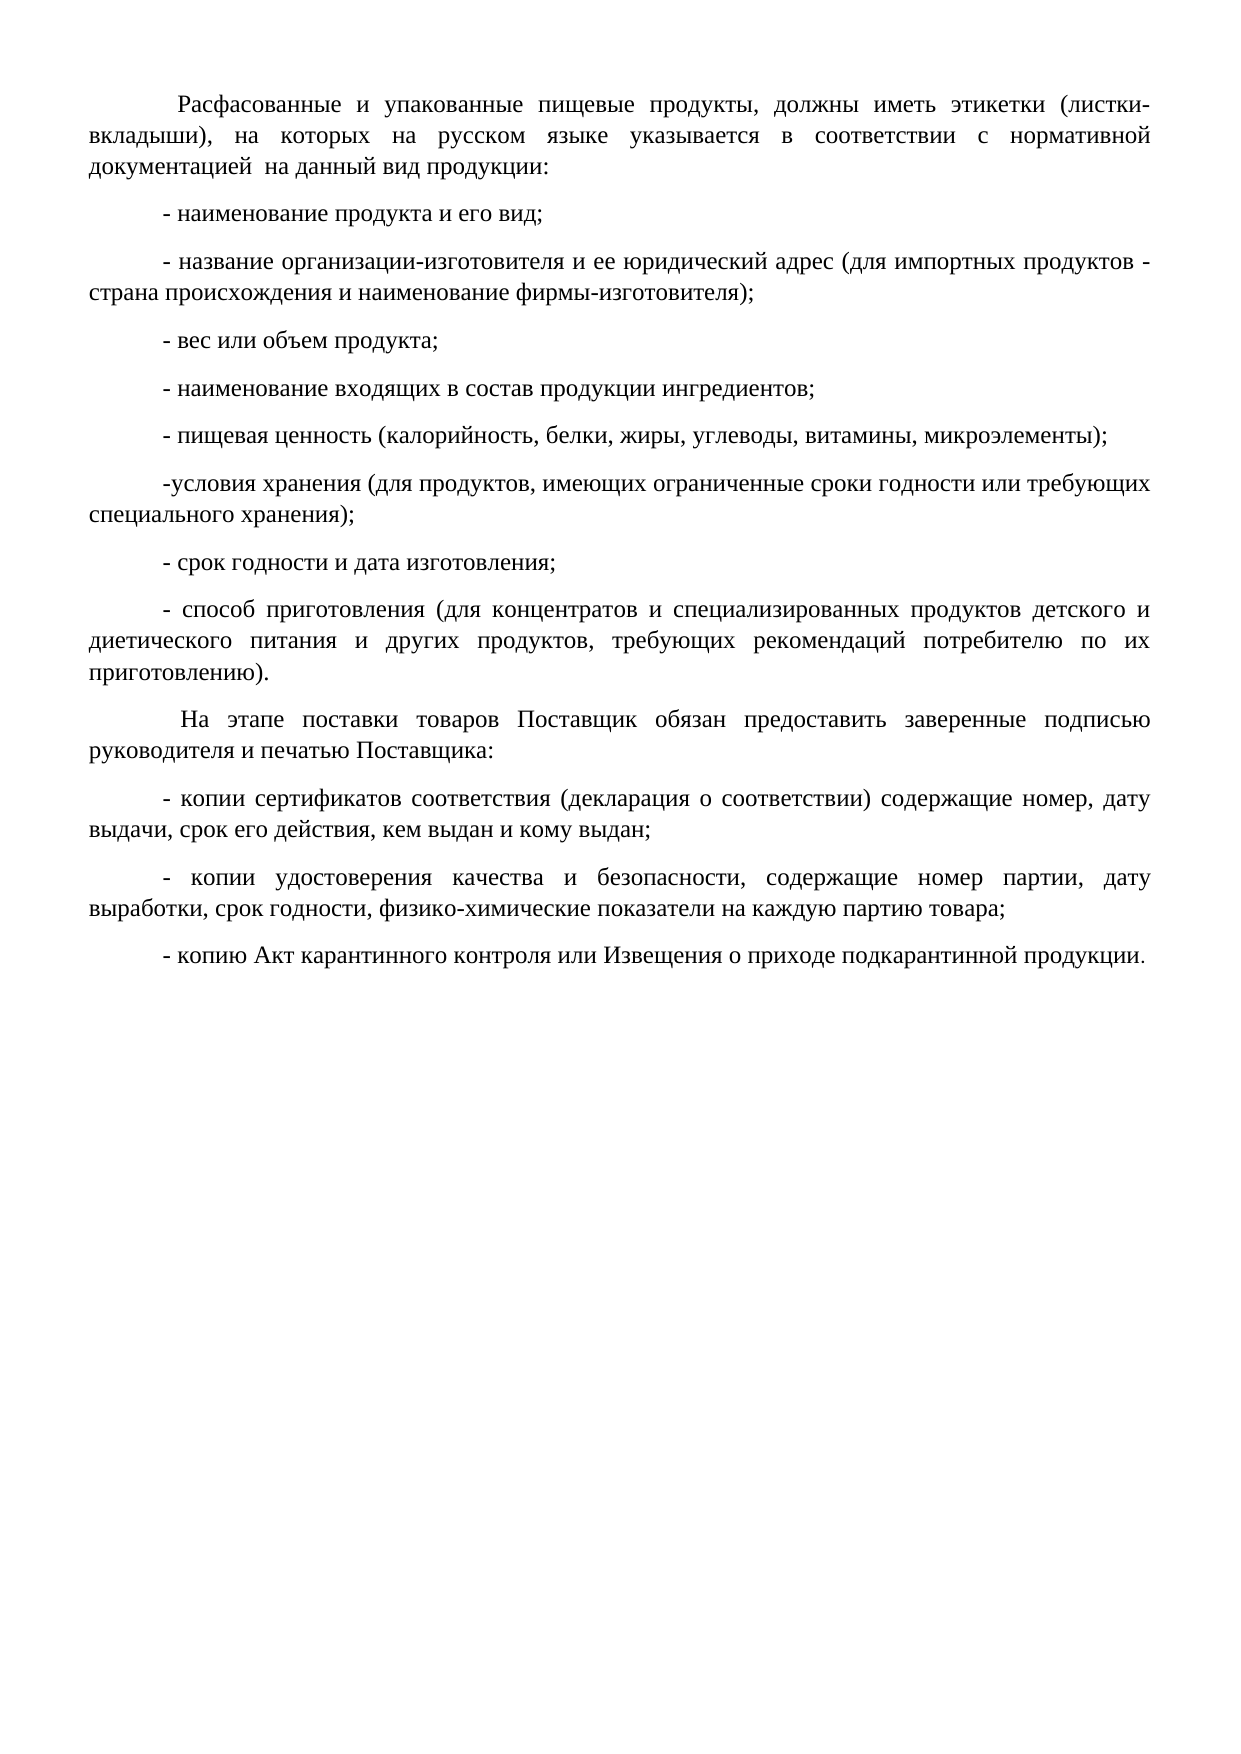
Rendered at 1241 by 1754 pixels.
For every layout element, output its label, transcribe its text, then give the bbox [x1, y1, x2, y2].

text - пищевая ценность (калорийность, белки, жиры, углеводы, витамины, микроэлементы); [89, 420, 1152, 449]
text Расфасованные и упакованные пищевые продукты, должны иметь этикетки (листки-вкладыши), на которых на русском языке указывается в соответствии с нормативной документацией на данный вид продукции: [89, 89, 1152, 179]
text - способ приготовления (для концентратов и специализированных продуктов детского и диетического питания и других продуктов, требующих рекомендаций потребителю по их приготовлению). [89, 594, 1152, 685]
text - копии сертификатов соответствия (декларация о соответствии) содержащие номер, дату выдачи, срок его действия, кем выдан и кому выдан; [89, 783, 1152, 843]
text На этапе поставки товаров Поставщик обязан предоставить заверенные подписью руководителя и печатью Поставщика: [89, 704, 1152, 764]
text - наименование продукта и его вид; [89, 198, 1152, 227]
text - название организации-изготовителя и ее юридический адрес (для импортных продуктов - страна происхождения и наименование фирмы-изготовителя); [89, 246, 1152, 306]
text - копию Акт карантинного контроля или Извещения о приходе подкарантинной продукции. [89, 941, 1152, 969]
text - вес или объем продукта; [89, 325, 1152, 354]
text - копии удостоверения качества и безопасности, содержащие номер партии, дату выработки, срок годности, физико-химические показатели на каждую партию товара; [89, 862, 1152, 922]
text -условия хранения (для продуктов, имеющих ограниченные сроки годности или требующих специального хранения); [89, 468, 1152, 528]
text - срок годности и дата изготовления; [89, 547, 1152, 576]
text - наименование входящих в состав продукции ингредиентов; [89, 373, 1152, 401]
